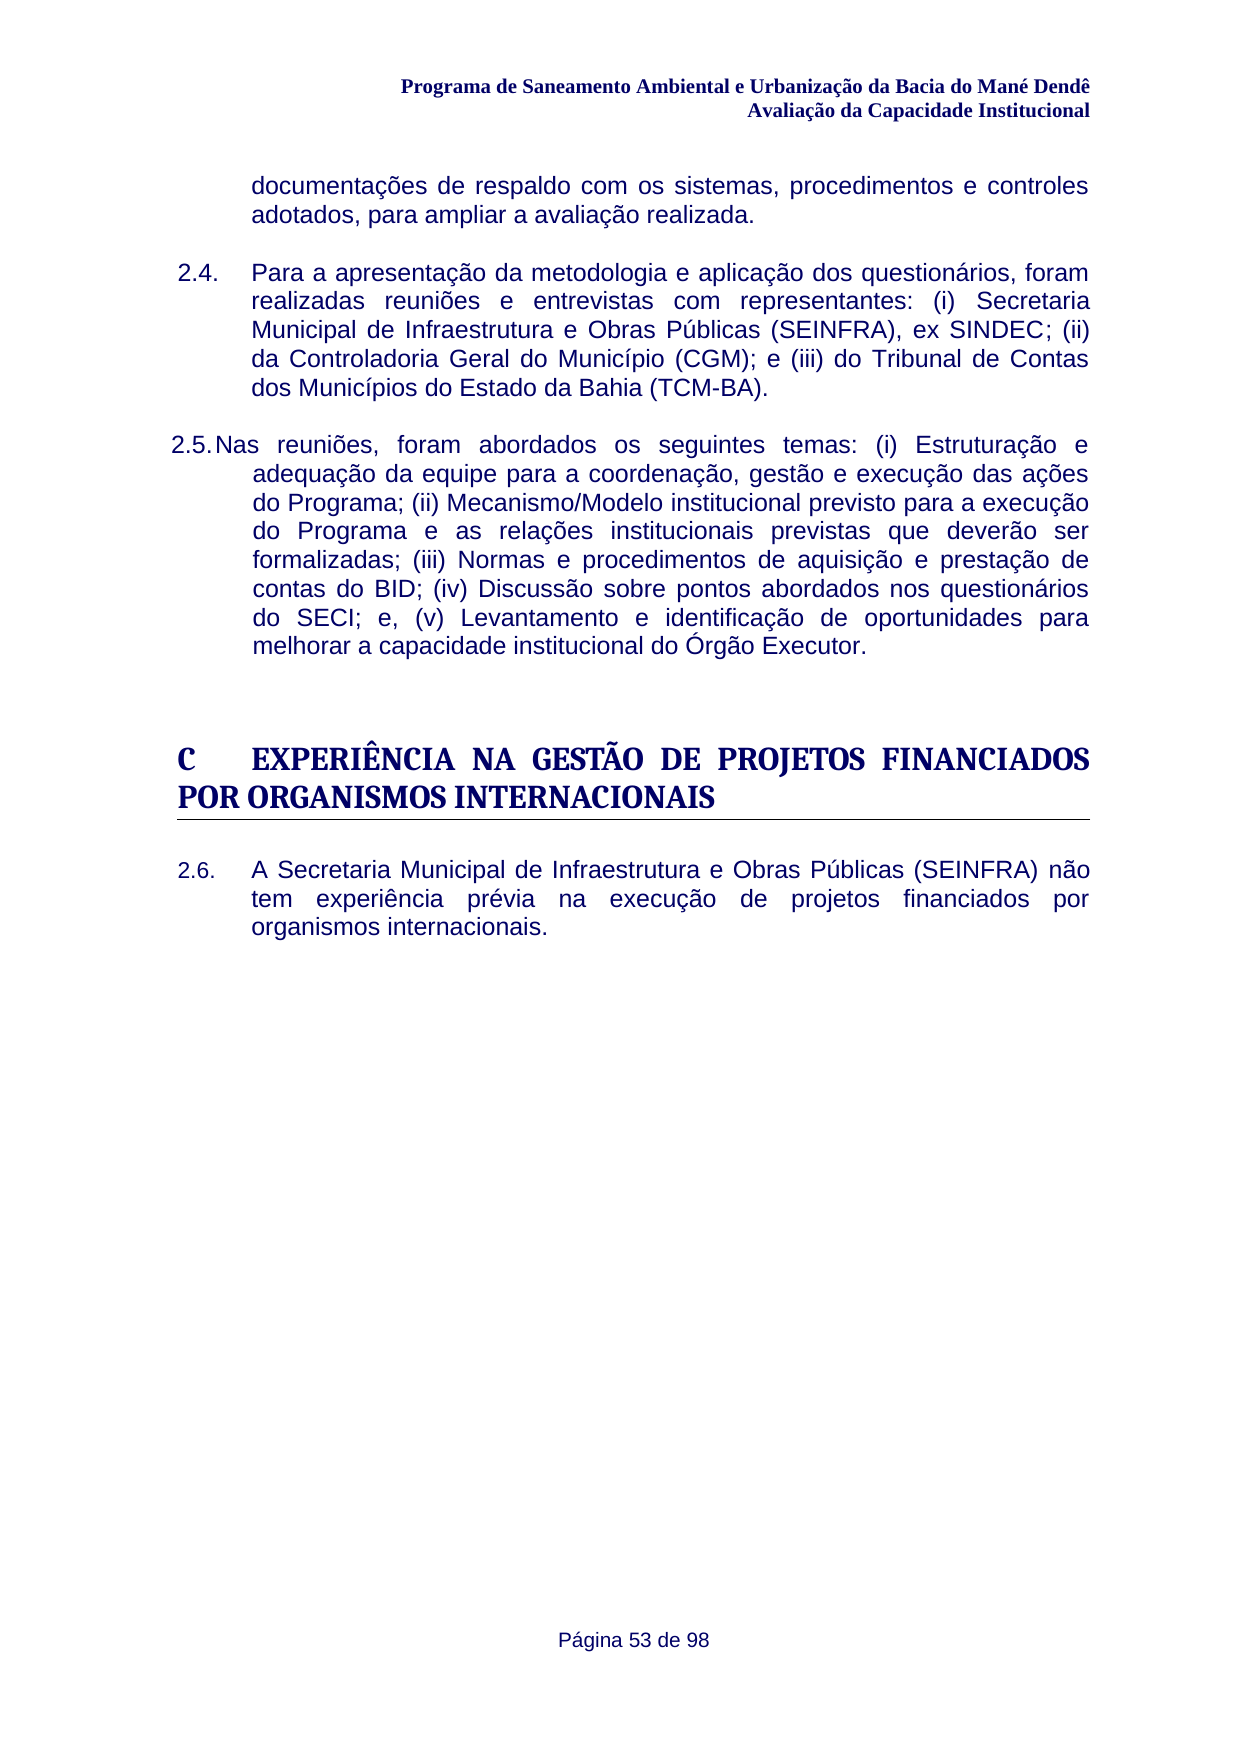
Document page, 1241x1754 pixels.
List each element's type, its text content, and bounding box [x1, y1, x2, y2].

subtitle C EXPERIÊNCIA NA GESTÃO DE PROJETOS FINANCIADOS POR ORGANISMOS INTERNACIONAIS [177, 740, 1090, 819]
list Nas reuniões, foram abordados os seguintes temas: (i) Estruturação e adequação da equipe para a coordenação, gestão e execução das ações do Programa; (ii) Mecanismo/Modelo institucional previsto para a execução do Programa e as relações institucionais previstas que deverão ser formalizadas; (iii) Normas e procedimentos de aquisição e prestação de contas do BID; (iv) Discussão sobre pontos abordados nos questionários do SECI; e, (v) Levantamento e identificação de oportunidades para melhorar a capacidade institucional do Órgão Executor. [171, 430, 1090, 660]
list Para a apresentação da metodologia e aplicação dos questionários, foram realizadas reuniões e entrevistas com representantes: (i) Secretaria Municipal de Infraestrutura e Obras Públicas (SEINFRA), ex SINDEC; (ii) da Controladoria Geral do Município (CGM); e (iii) do Tribunal de Contas dos Municípios do Estado da Bahia (TCM-BA). [177, 257, 1090, 401]
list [177, 171, 1090, 229]
list A Secretaria Municipal de Infraestrutura e Obras Públicas (SEINFRA) não tem experiência prévia na execução de projetos financiados por organismos internacionais. [177, 855, 1090, 941]
